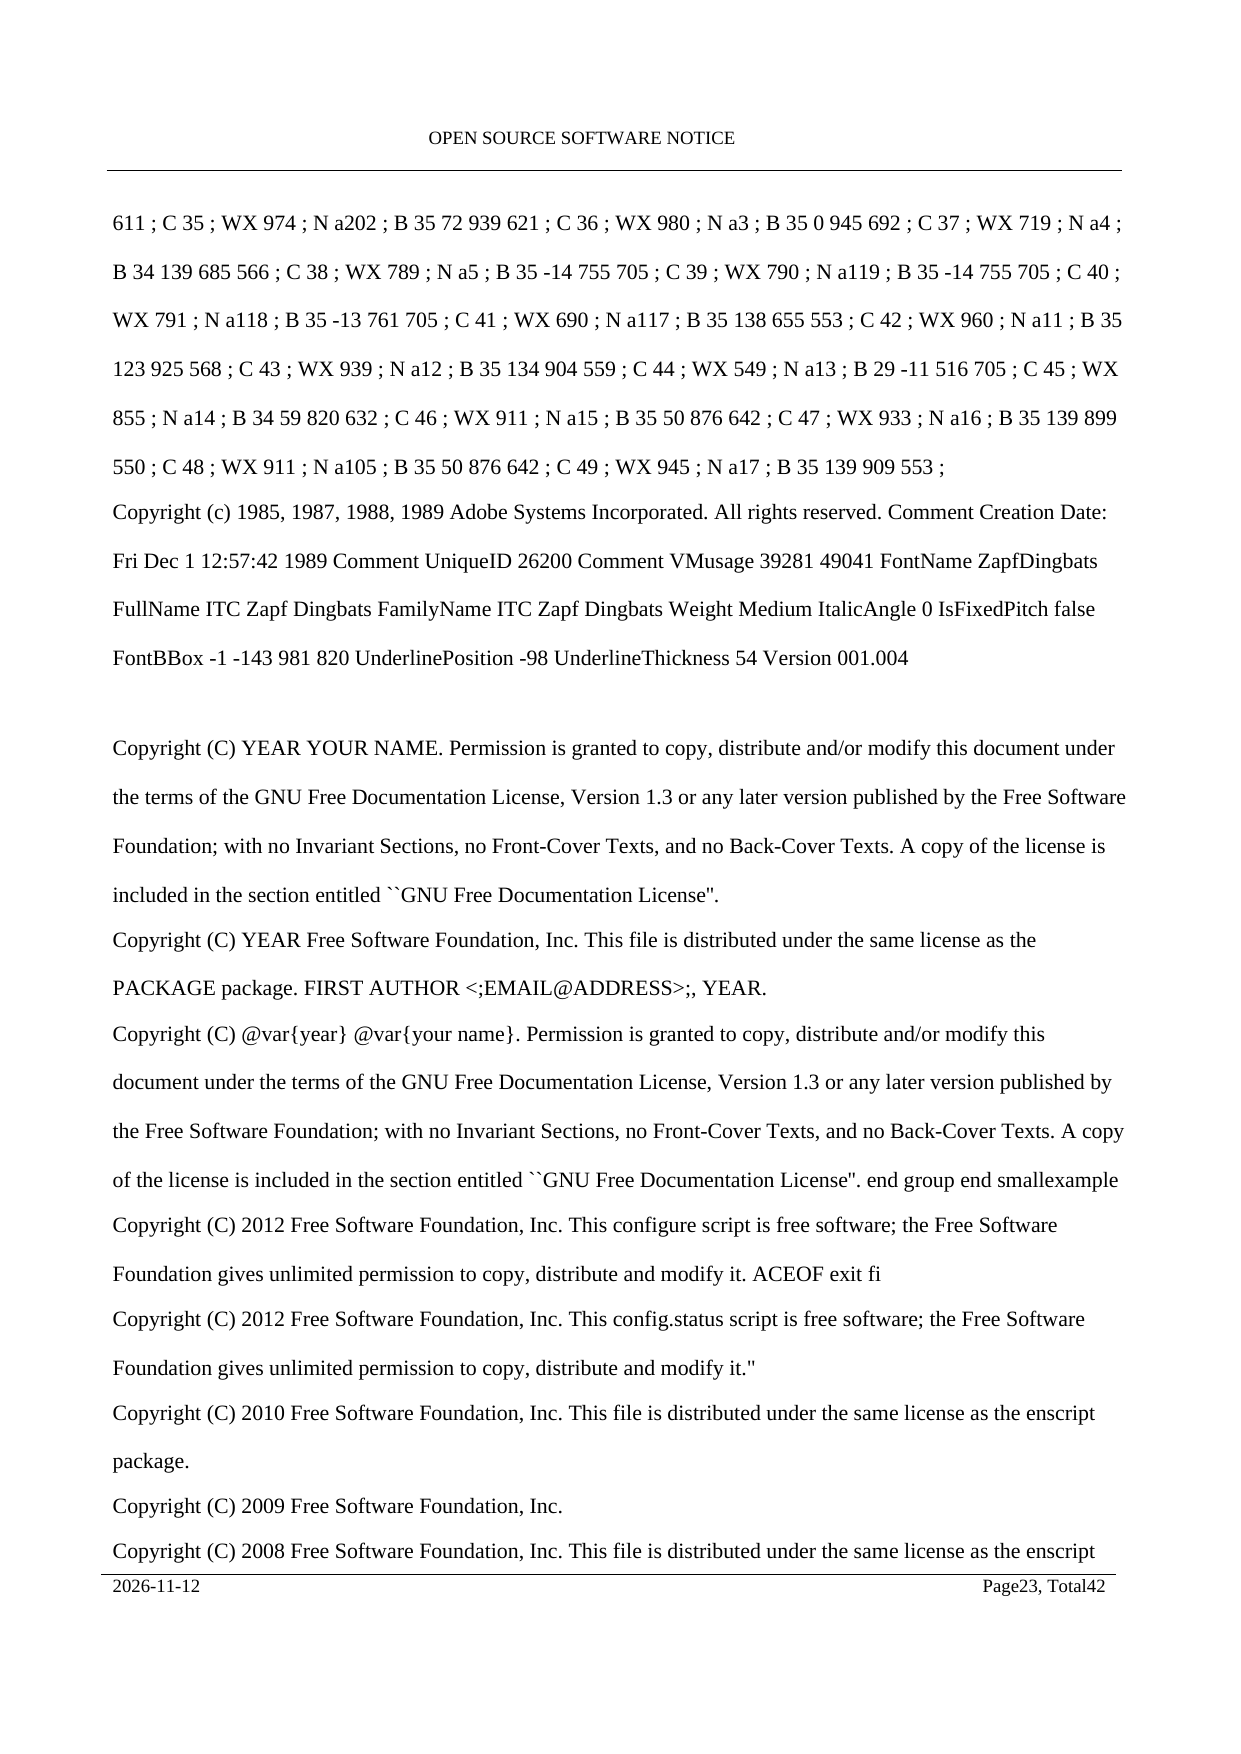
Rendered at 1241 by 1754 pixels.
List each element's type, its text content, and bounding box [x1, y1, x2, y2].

text Copyright (c) 1985, 1987, 1988, 1989 Adobe Systems Incorporated. All rights reserved. Comment Creation Date: Fri Dec 1 12:57:42 1989 Comment UniqueID 26200 Comment VMusage 39281 49041 FontName ZapfDingbats FullName ITC Zapf Dingbats FamilyName ITC Zapf Dingbats Weight Medium ItalicAngle 0 IsFixedPitch false FontBBox -1 -143 981 820 UnderlinePosition -98 UnderlineThickness 54 Version 001.004 [112, 495, 1128, 674]
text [112, 206, 1128, 483]
text Copyright (C) 2012 Free Software Foundation, Inc. This config.status script is free software; the Free Software Foundation gives unlimited permission to copy, distribute and modify it." [112, 1302, 1128, 1383]
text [112, 1535, 1128, 1567]
text Copyright (C) YEAR YOUR NAME. Permission is granted to copy, distribute and/or modify this document under the terms of the GNU Free Documentation License, Version 1.3 or any later version published by the Free Software Foundation; with no Invariant Sections, no Front-Cover Texts, and no Back-Cover Texts. A copy of the license is included in the section entitled ``GNU Free Documentation License''. [112, 732, 1128, 910]
text Copyright (C) 2009 Free Software Foundation, Inc. [112, 1490, 1128, 1522]
text Copyright (C) 2010 Free Software Foundation, Inc. This file is distributed under the same license as the enscript package. [112, 1396, 1128, 1477]
text Copyright (C) YEAR Free Software Foundation, Inc. This file is distributed under the same license as the PACKAGE package. FIRST AUTHOR <;EMAIL@ADDRESS>;, YEAR. [112, 923, 1128, 1004]
text Copyright (C) 2012 Free Software Foundation, Inc. This configure script is free software; the Free Software Foundation gives unlimited permission to copy, distribute and modify it. ACEOF exit fi [112, 1208, 1128, 1289]
text Copyright (C) @var{year} @var{your name}. Permission is granted to copy, distribute and/or modify this document under the terms of the GNU Free Documentation License, Version 1.3 or any later version published by the Free Software Foundation; with no Invariant Sections, no Front-Cover Texts, and no Back-Cover Texts. A copy of the license is included in the section entitled ``GNU Free Documentation License''. end group end smallexample [112, 1017, 1128, 1196]
